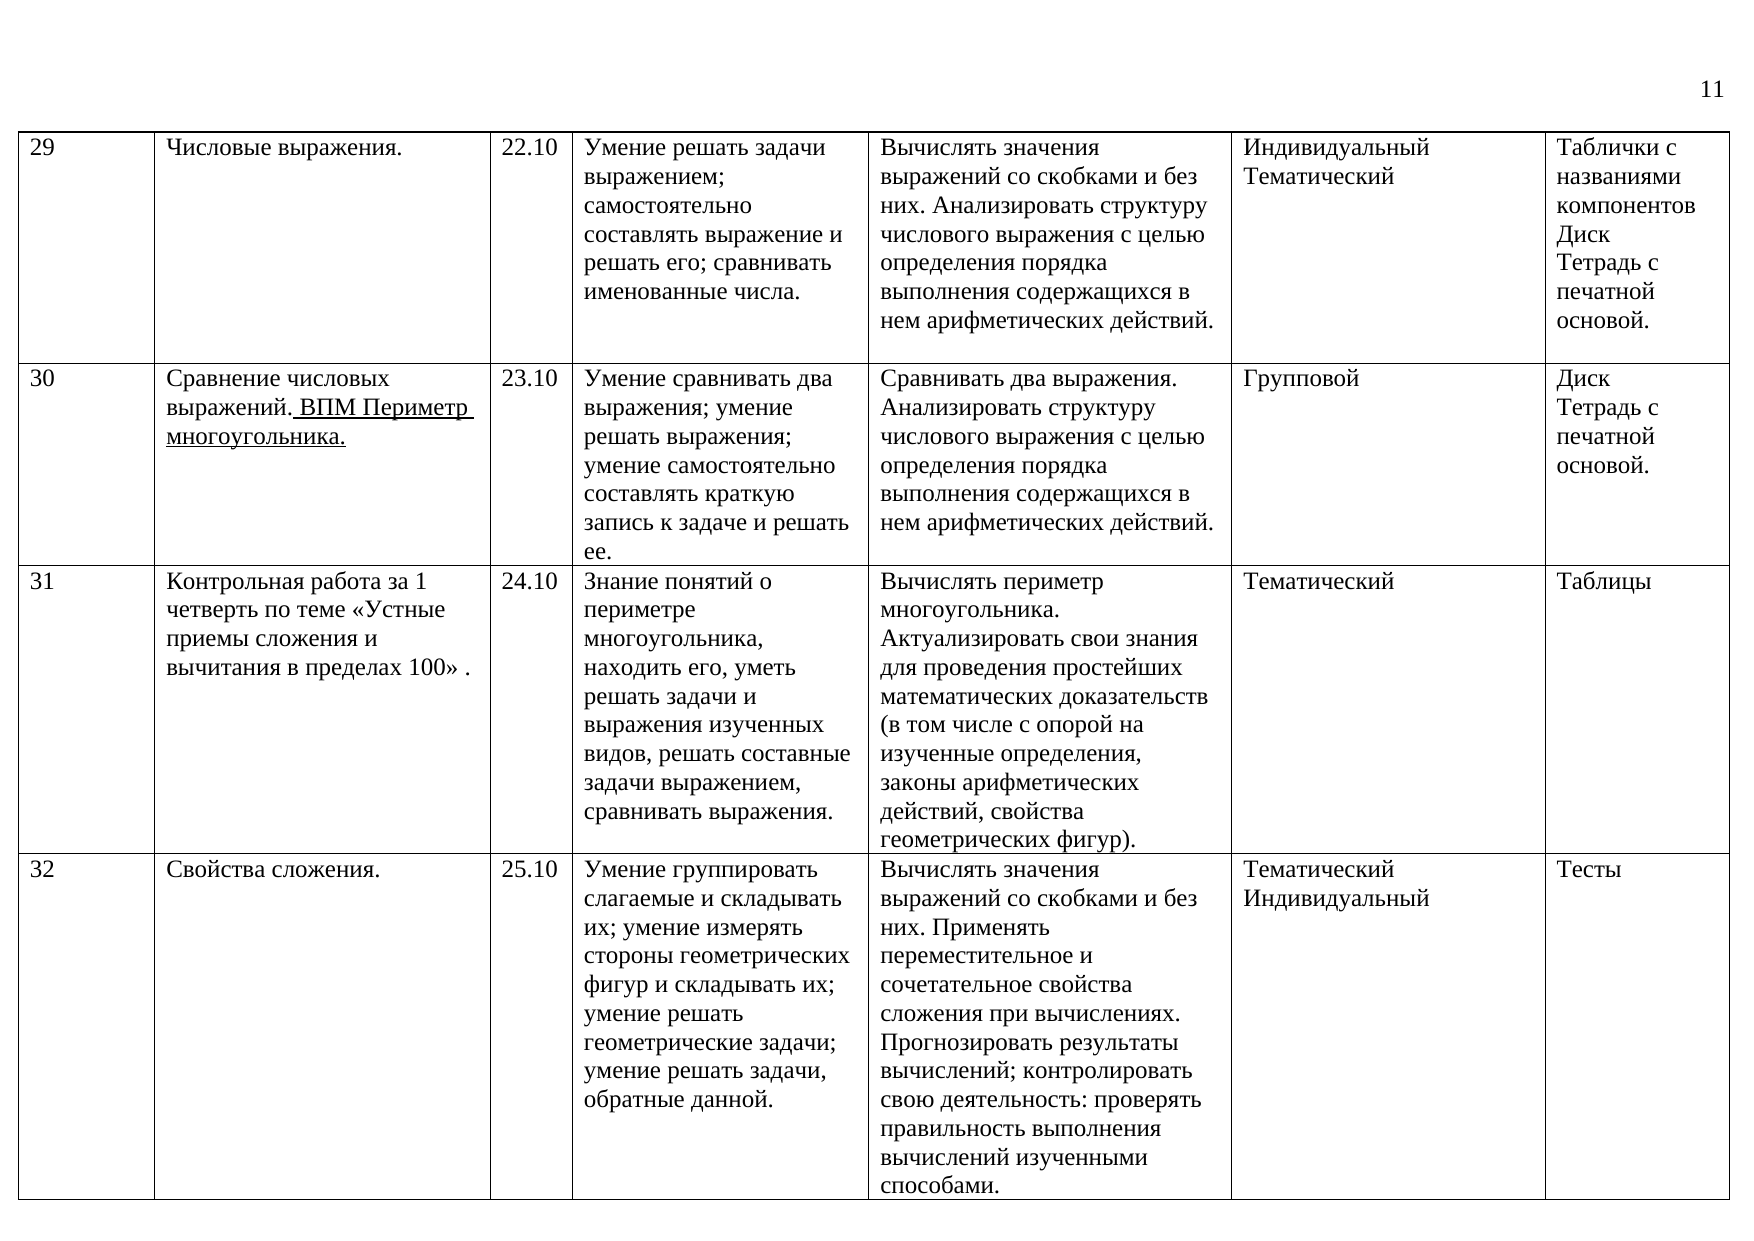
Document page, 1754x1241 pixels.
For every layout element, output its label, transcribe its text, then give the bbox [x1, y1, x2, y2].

table_cell Таблицы [1546, 566, 1729, 853]
table_cell Групповой [1232, 364, 1545, 565]
table_cell 22.10 [491, 133, 572, 362]
table_cell Вычислять периметр многоугольника. Актуализировать свои знания для проведения простейших математических доказательств (в том числе с опорой на изученные определения, законы арифметических действий, свойства геометрических фигур). [869, 566, 1231, 853]
table_cell Таблички с названиями компонентов Диск Тетрадь с печатной основой. [1546, 133, 1729, 362]
table_cell 32 [19, 854, 154, 1199]
table_cell Знание понятий о периметре многоугольника, находить его, уметь решать задачи и выражения изученных видов, решать составные задачи выражением, сравнивать выражения. [573, 566, 868, 853]
table_cell 30 [19, 364, 154, 565]
table_cell Сравнение числовых выражений. ВПМ Периметр многоугольника. [155, 364, 490, 565]
table_cell Умение группировать слагаемые и складывать их; умение измерять стороны геометрических фигур и складывать их; умение решать геометрические задачи; умение решать задачи, обратные данной. [573, 854, 868, 1199]
table_cell Свойства сложения. [155, 854, 490, 1199]
table_cell Вычислять значения выражений со скобками и без них. Применять переместительное и сочетательное свойства сложения при вычислениях. Прогнозировать результаты вычислений; контролировать свою деятельность: проверять правильность выполнения вычислений изученными способами. [869, 854, 1231, 1199]
table_cell 31 [19, 566, 154, 853]
table_cell Умение сравнивать два выражения; умение решать выражения; умение самостоятельно составлять краткую запись к задаче и решать ее. [573, 364, 868, 565]
table_cell Тематический [1232, 566, 1545, 853]
table_cell Вычислять значения выражений со скобками и без них. Анализировать структуру числового выражения с целью определения порядка выполнения содержащихся в нем арифметических действий. [869, 133, 1231, 362]
table_cell 29 [19, 133, 154, 362]
table_cell Сравнивать два выражения. Анализировать структуру числового выражения с целью определения порядка выполнения содержащихся в нем арифметических действий. [869, 364, 1231, 565]
table_cell 25.10 [491, 854, 572, 1199]
table_cell Числовые выражения. [155, 133, 490, 362]
table_cell Умение решать задачи выражением; самостоятельно составлять выражение и решать его; сравнивать именованные числа. [573, 133, 868, 362]
table_cell Индивидуальный Тематический [1232, 133, 1545, 362]
table_cell Тесты [1546, 854, 1729, 1199]
table_cell 23.10 [491, 364, 572, 565]
table_cell Контрольная работа за 1 четверть по теме «Устные приемы сложения и вычитания в пределах 100» . [155, 566, 490, 853]
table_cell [1232, 854, 1545, 1199]
table_cell Диск Тетрадь с печатной основой. [1546, 364, 1729, 565]
table_cell 24.10 [491, 566, 572, 853]
